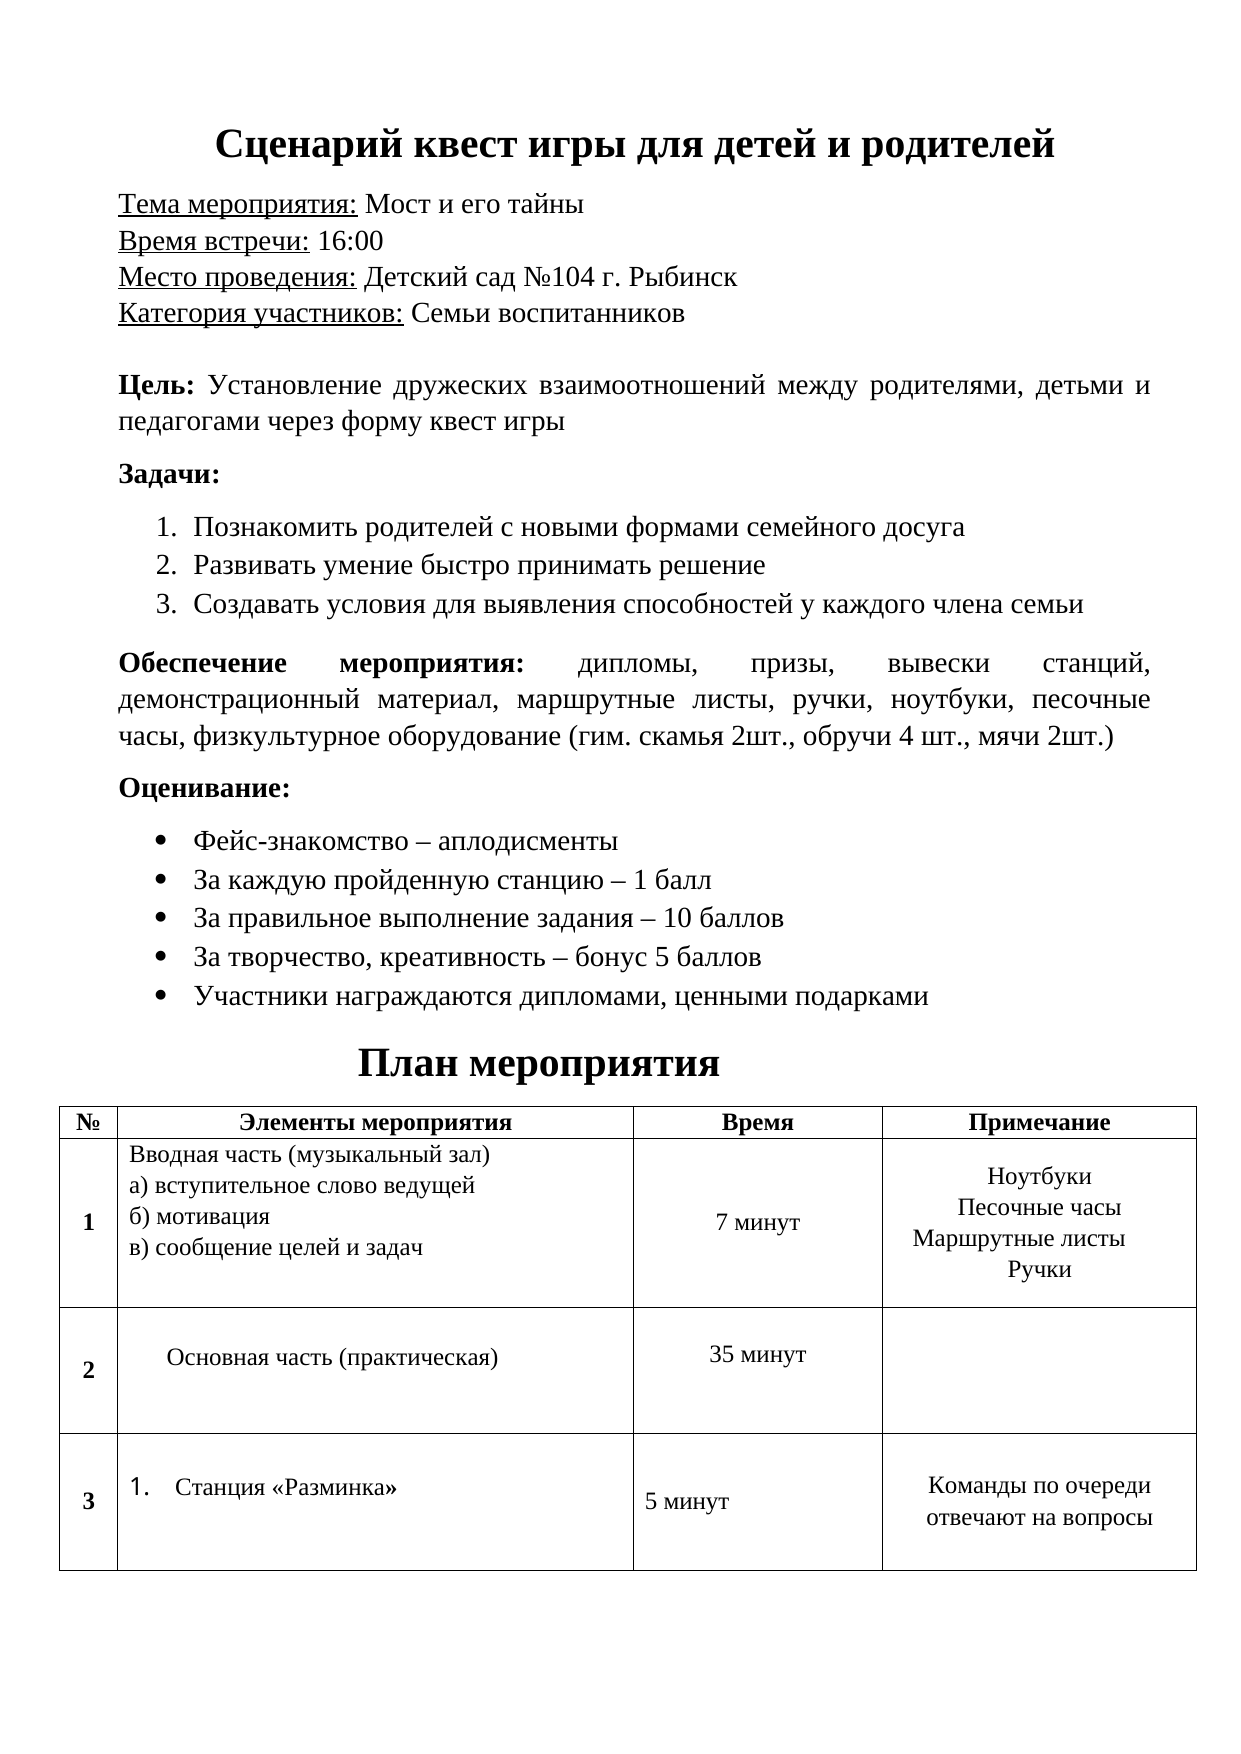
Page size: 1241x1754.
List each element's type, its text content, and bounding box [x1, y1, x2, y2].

list Создавать условия для выявления способностей у каждого члена семьи [156, 586, 1152, 619]
list За правильное выполнение задания – 10 баллов [156, 901, 1152, 934]
list Познакомить родителей с новыми формами семейного досуга [156, 509, 1152, 542]
table_cell 3 [60, 1434, 117, 1569]
table_cell Основная часть (практическая) [118, 1308, 633, 1432]
table_cell 7 минут [634, 1139, 882, 1307]
table_cell 2 [60, 1308, 117, 1432]
table_cell 1 [60, 1139, 117, 1307]
table_cell [883, 1308, 1196, 1432]
text Обеспечение мероприятия: дипломы, призы, вывески станций, демонстрационный материал, маршрутные листы, ручки, ноутбуки, песочные часы, физкультурное оборудование (гим. скамья 2шт., обручи 4 шт., мячи 2шт.) [118, 645, 1152, 751]
list За каждую пройденную станцию – 1 балл [156, 862, 1152, 896]
table_cell Ноутбуки Песочные часы Маршрутные листы Ручки [883, 1139, 1196, 1307]
text Место проведения: Детский сад №104 г. Рыбинск [118, 259, 1152, 292]
table_cell 1. Станция «Разминка» [118, 1434, 633, 1569]
text Тема мероприятия: Мост и его тайны [118, 186, 1152, 220]
table_cell 5 минут [634, 1434, 882, 1569]
text Категория участников: Семьи воспитанников [118, 295, 1152, 328]
text План мероприятия [118, 1037, 1152, 1085]
table_header Примечание [883, 1107, 1196, 1138]
table_header Время [634, 1107, 882, 1138]
list Фейс-знакомство – аплодисменты [156, 823, 1152, 857]
table_cell Вводная часть (музыкальный зал) а) вступительное слово ведущей б) мотивация в) сообщение целей и задач [118, 1139, 633, 1307]
text Сценарий квест игры для детей и родителей [118, 118, 1152, 166]
table_header № [60, 1107, 117, 1138]
text Задачи: [118, 456, 1152, 490]
list Участники награждаются дипломами, ценными подарками [156, 978, 1152, 1012]
table_cell 35 минут [634, 1308, 882, 1432]
text Время встречи: 16:00 [118, 223, 1152, 256]
table_cell Команды по очереди отвечают на вопросы [883, 1434, 1196, 1569]
list За творчество, креативность – бонус 5 баллов [156, 939, 1152, 973]
text Оценивание: [118, 771, 1152, 804]
list Развивать умение быстро принимать решение [156, 547, 1152, 581]
text Цель: Установление дружеских взаимоотношений между родителями, детьми и педагогами через форму квест игры [118, 367, 1152, 437]
table_header Элементы мероприятия [118, 1107, 633, 1138]
